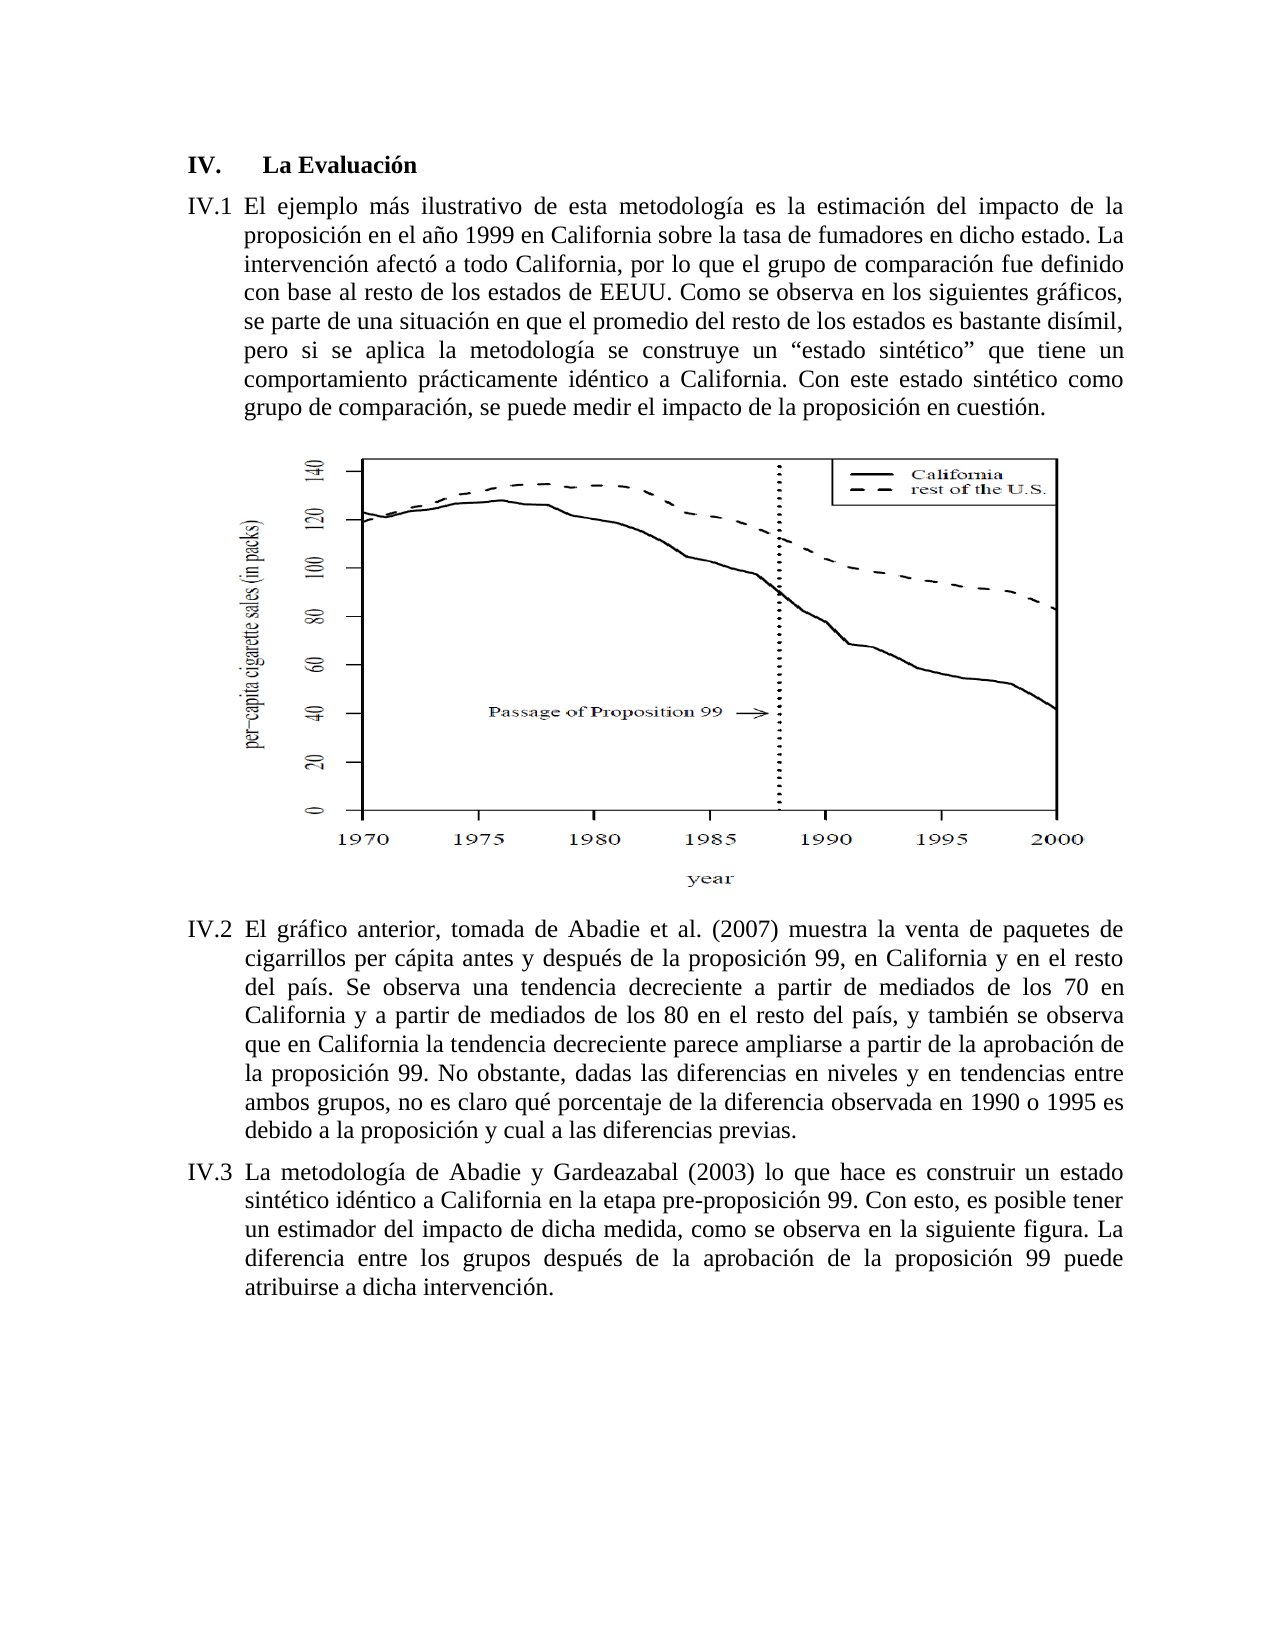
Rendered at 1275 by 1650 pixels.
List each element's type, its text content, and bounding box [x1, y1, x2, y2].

list La metodología de Abadie y Gardeazabal (2003) lo que hace es construir un estado sintético idéntico a California en la etapa pre-proposición 99. Con esto, es posible tener un estimador del impacto de dicha medida, como se observa en la siguiente figura. La diferencia entre los grupos después de la aprobación de la proposición 99 puede atribuirse a dicha intervención. [187, 1157, 1125, 1300]
list El ejemplo más ilustrativo de esta metodología es la estimación del impacto de la proposición en el año 1999 en California sobre la tasa de fumadores en dicho estado. La intervención afectó a todo California, por lo que el grupo de comparación fue definido con base al resto de los estados de EEUU. Como se observa en los siguientes gráficos, se parte de una situación en que el promedio del resto de los estados es bastante disímil, pero si se aplica la metodología se construye un “estado sintético” que tiene un comportamiento prácticamente idéntico a California. Con este estado sintético como grupo de comparación, se puede medir el impacto de la proposición en cuestión. [187, 191, 1125, 421]
list La Evaluación [187, 150, 1125, 179]
list El gráfico anterior, tomada de Abadie et al. (2007) muestra la venta de paquetes de cigarrillos per cápita antes y después de la proposición 99, en California y en el resto del país. Se observa una tendencia decreciente a partir de mediados de los 70 en California y a partir de mediados de los 80 en el resto del país, y también se observa que en California la tendencia decreciente parece ampliarse a partir de la aprobación de la proposición 99. No obstante, dadas las diferencias en niveles y en tendencias entre ambos grupos, no es claro qué porcentaje de la diferencia observada en 1990 o 1995 es debido a la proposición y cual a las diferencias previas. [187, 914, 1125, 1144]
picture [225, 433, 1094, 902]
